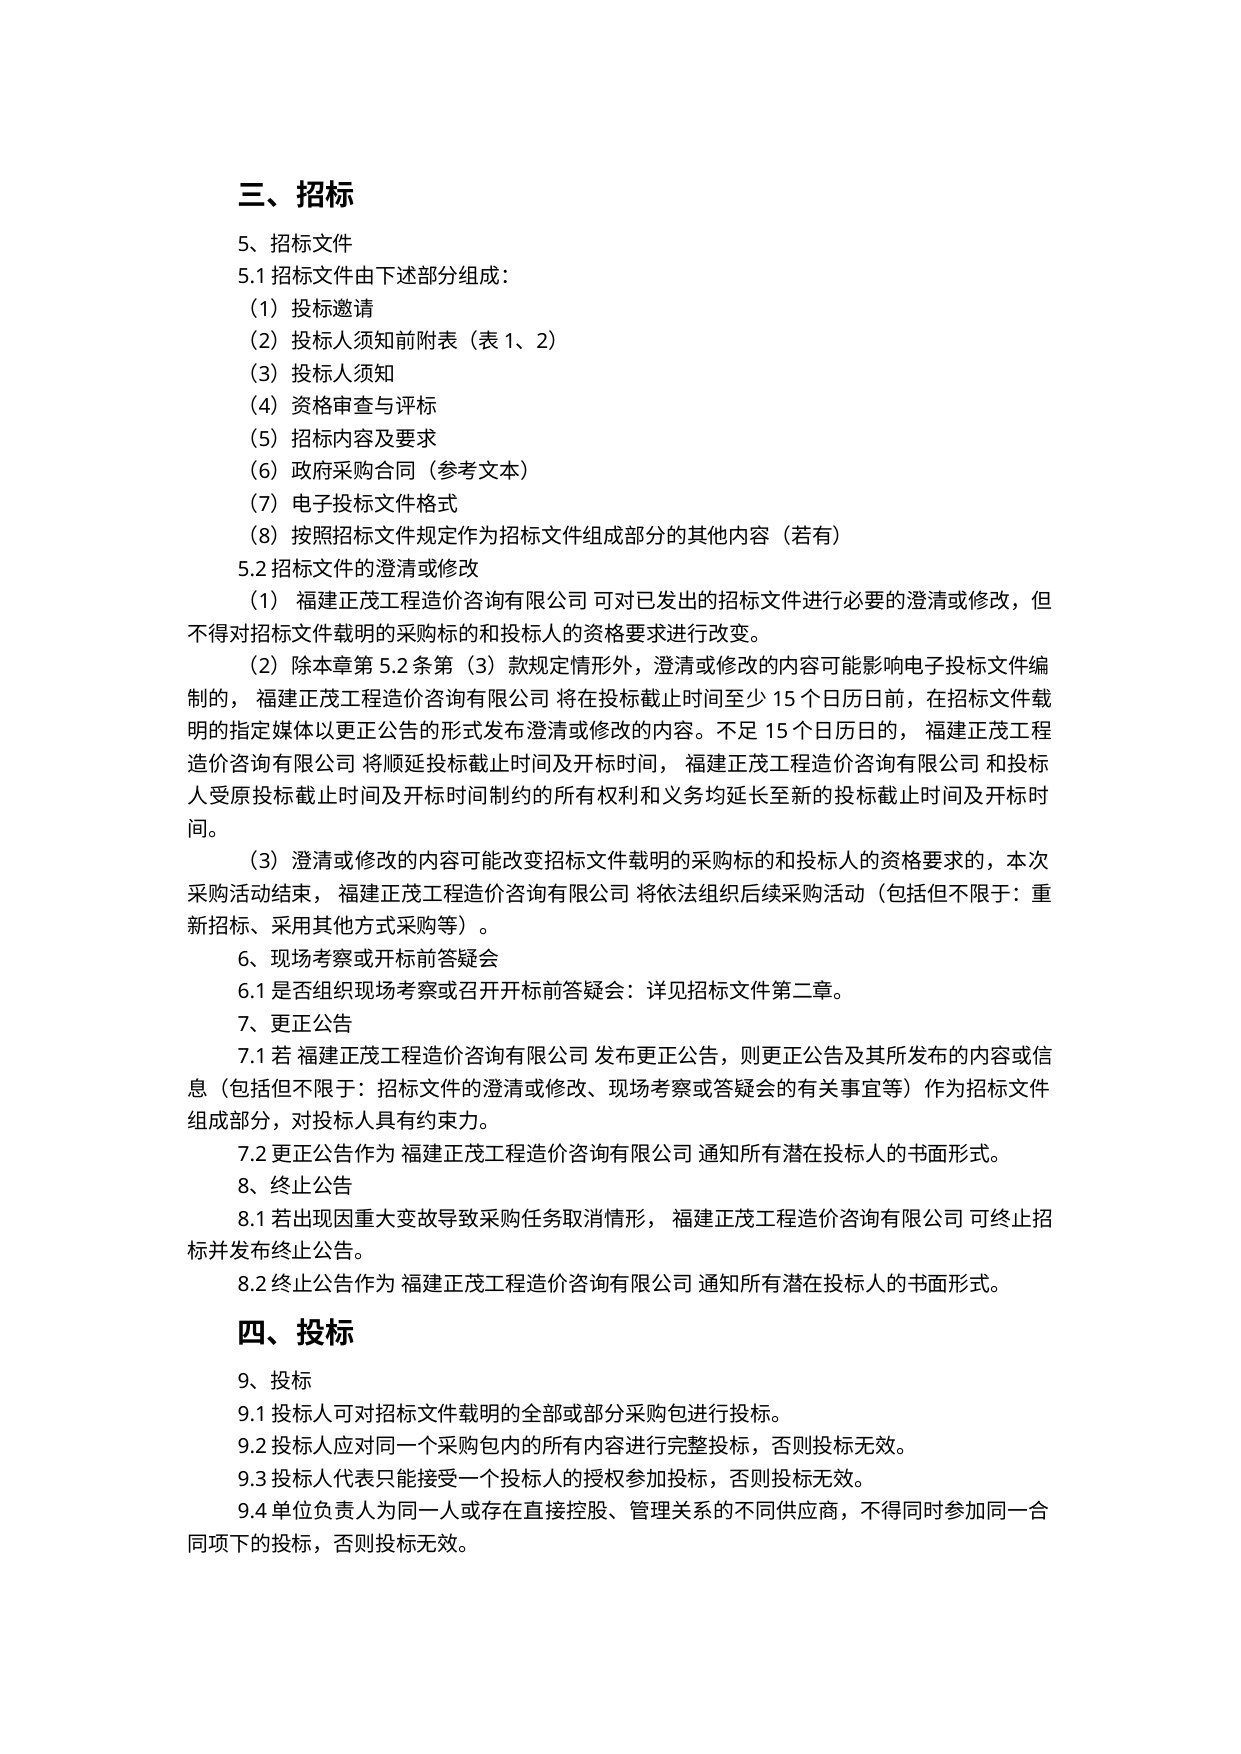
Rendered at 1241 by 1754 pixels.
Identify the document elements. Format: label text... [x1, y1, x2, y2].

text 四、投标 [187, 1299, 1053, 1364]
text 6、现场考察或开标前答疑会 [187, 942, 1053, 974]
text （3）澄清或修改的内容可能改变招标文件载明的采购标的和投标人的资格要求的，本次采购活动结束， 福建正茂工程造价咨询有限公司 将依法组织后续采购活动（包括但不限于：重新招标、采用其他方式采购等）。 [187, 844, 1053, 942]
text 7.2更正公告作为 福建正茂工程造价咨询有限公司 通知所有潜在投标人的书面形式。 [187, 1137, 1053, 1169]
text 8.2终止公告作为 福建正茂工程造价咨询有限公司 通知所有潜在投标人的书面形式。 [187, 1267, 1053, 1299]
text （3）投标人须知 [187, 357, 1053, 389]
text （2）除本章第5.2条第（3）款规定情形外，澄清或修改的内容可能影响电子投标文件编制的， 福建正茂工程造价咨询有限公司 将在投标截止时间至少15个日历日前，在招标文件载明的指定媒体以更正公告的形式发布澄清或修改的内容。不足15个日历日的， 福建正茂工程造价咨询有限公司 将顺延投标截止时间及开标时间， 福建正茂工程造价咨询有限公司 和投标人受原投标截止时间及开标时间制约的所有权利和义务均延长至新的投标截止时间及开标时间。 [187, 649, 1053, 844]
text 8、终止公告 [187, 1169, 1053, 1202]
text 7、更正公告 [187, 1007, 1053, 1039]
text 6.1是否组织现场考察或召开开标前答疑会：详见招标文件第二章。 [187, 974, 1053, 1007]
text 5.2招标文件的澄清或修改 [187, 552, 1053, 584]
text 三、招标 [187, 162, 1053, 227]
text （5）招标内容及要求 [187, 422, 1053, 454]
text （1） 福建正茂工程造价咨询有限公司 可对已发出的招标文件进行必要的澄清或修改，但不得对招标文件载明的采购标的和投标人的资格要求进行改变。 [187, 584, 1053, 649]
text 9.1投标人可对招标文件载明的全部或部分采购包进行投标。 [187, 1397, 1053, 1429]
text 7.1若 福建正茂工程造价咨询有限公司 发布更正公告，则更正公告及其所发布的内容或信息（包括但不限于：招标文件的澄清或修改、现场考察或答疑会的有关事宜等）作为招标文件组成部分，对投标人具有约束力。 [187, 1039, 1053, 1137]
text 8.1若出现因重大变故导致采购任务取消情形， 福建正茂工程造价咨询有限公司 可终止招标并发布终止公告。 [187, 1202, 1053, 1267]
text （4）资格审查与评标 [187, 389, 1053, 422]
text 5、招标文件 [187, 227, 1053, 259]
text （6）政府采购合同（参考文本） [187, 454, 1053, 487]
text （1）投标邀请 [187, 292, 1053, 324]
text （2）投标人须知前附表（表1、2） [187, 324, 1053, 357]
text 9、投标 [187, 1364, 1053, 1397]
text 9.4单位负责人为同一人或存在直接控股、管理关系的不同供应商，不得同时参加同一合同项下的投标，否则投标无效。 [187, 1494, 1053, 1559]
text 9.2投标人应对同一个采购包内的所有内容进行完整投标，否则投标无效。 [187, 1429, 1053, 1462]
text 9.3投标人代表只能接受一个投标人的授权参加投标，否则投标无效。 [187, 1462, 1053, 1494]
text （7）电子投标文件格式 [187, 487, 1053, 519]
text 5.1招标文件由下述部分组成： [187, 259, 1053, 292]
text （8）按照招标文件规定作为招标文件组成部分的其他内容（若有） [187, 519, 1053, 552]
